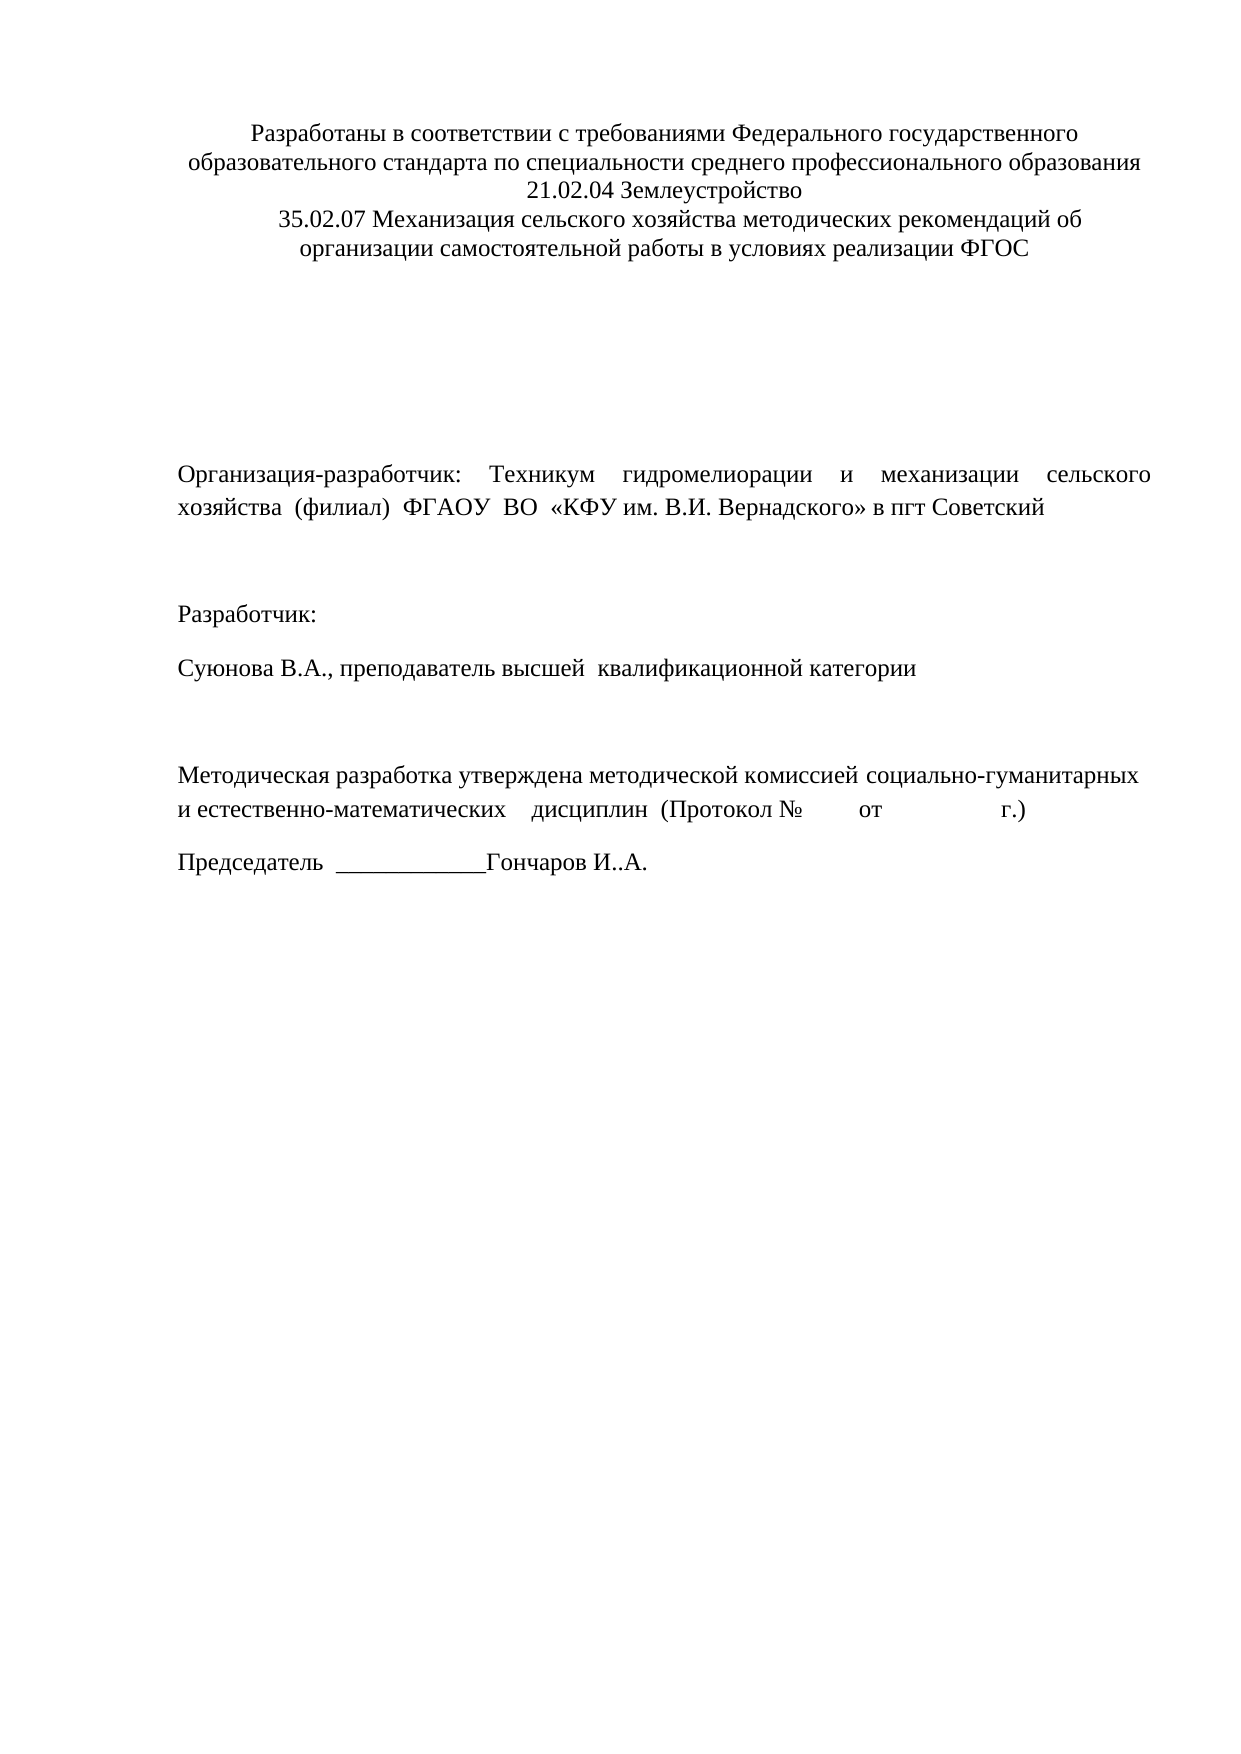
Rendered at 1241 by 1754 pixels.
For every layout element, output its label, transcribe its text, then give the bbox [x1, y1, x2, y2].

text Разработчик: [177, 599, 1152, 628]
text 35.02.07 Механизация сельского хозяйства методических рекомендаций об организации самостоятельной работы в условиях реализации ФГОС [177, 204, 1152, 262]
text Суюнова В.А., преподаватель высшей квалификационной категории [177, 653, 1152, 682]
text Разработаны в соответствии с требованиями Федерального государственного образовательного стандарта по специальности среднего профессионального образования 21.02.04 Землеустройство [177, 118, 1152, 204]
text Организация-разработчик: Техникум гидромелиорации и механизации сельского хозяйства (филиал) ФГАОУ ВО «КФУ им. В.И. Вернадского» в пгт Советский [177, 459, 1152, 521]
text Методическая разработка утверждена методической комиссией социально-гуманитарных и естественно-математических дисциплин (Протокол № от г.) [177, 761, 1152, 822]
text Председатель ____________Гончаров И..А. [177, 847, 1152, 876]
